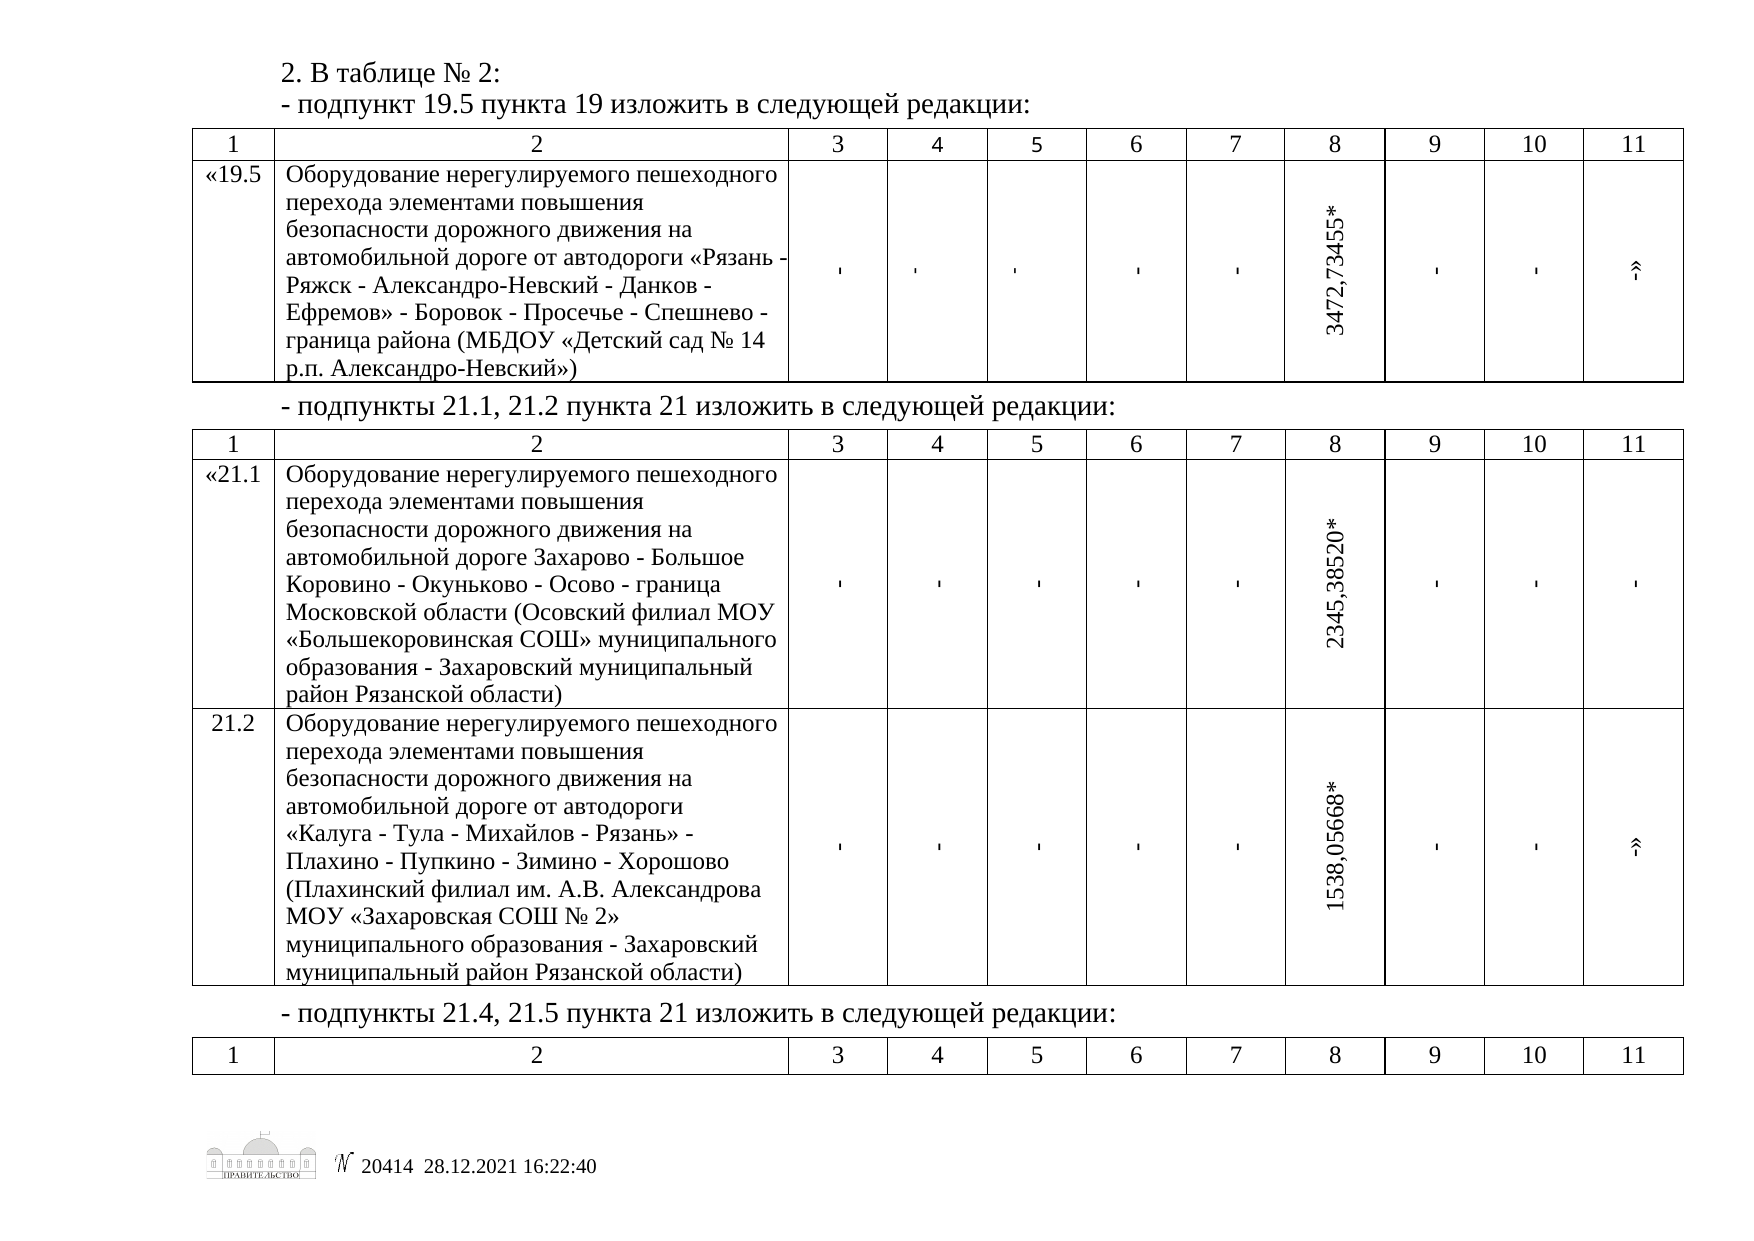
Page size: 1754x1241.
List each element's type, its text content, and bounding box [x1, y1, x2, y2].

table_header 8 [1286, 1038, 1384, 1073]
table_header 5 [988, 1038, 1086, 1073]
table_header 10 [1485, 430, 1583, 459]
table_cell «21.1 [193, 460, 274, 708]
table_header 9 [1386, 430, 1484, 459]
table_cell 1538,05668* [1286, 709, 1384, 985]
table_cell - [1485, 460, 1583, 708]
table_cell - [888, 709, 987, 985]
table_header 7 [1187, 430, 1285, 459]
table_cell - [888, 161, 987, 381]
table_cell - [789, 161, 887, 381]
table_header 3 [789, 1038, 887, 1073]
table_header 5 [988, 430, 1086, 459]
table_header 11 [1584, 129, 1683, 159]
table_cell - [1187, 709, 1285, 985]
table_header 2 [275, 1038, 788, 1073]
table_header 3 [789, 129, 887, 159]
table_cell - [1584, 460, 1683, 708]
table_cell - [789, 709, 887, 985]
table_cell - [1087, 709, 1186, 985]
table_cell - [1087, 460, 1186, 708]
table_cell «19.5 [193, 161, 274, 381]
table_cell - [1386, 709, 1484, 985]
picture [206, 1131, 316, 1179]
text 2. В таблице № 2: [207, 57, 1695, 88]
table_cell Оборудование нерегулируемого пешеходного перехода элементами повышения безопасности дорожного движения на автомобильной дороге от автодороги «Калуга - Тула - Михайлов - Рязань» - Плахино - Пупкино - Зимино - Хорошово (Плахинский филиал им. А.В. Александрова МОУ «Захаровская СОШ № 2» муниципального образования - Захаровский муниципальный район Рязанской области) [275, 709, 788, 985]
table_header 6 [1087, 430, 1186, 459]
table_cell - [1386, 161, 1484, 381]
table_cell - [1485, 709, 1583, 985]
text - подпункты 21.1, 21.2 пункта 21 изложить в следующей редакции: [207, 390, 1695, 421]
table_cell - [1187, 460, 1285, 708]
table_cell - [988, 709, 1086, 985]
table_cell - [1187, 161, 1284, 381]
table_cell - [988, 161, 1086, 381]
table_cell -» [1584, 709, 1683, 985]
picture [330, 1150, 358, 1174]
table_cell Оборудование нерегулируемого пешеходного перехода элементами повышения безопасности дорожного движения на автомобильной дороге от автодороги «Рязань - Ряжск - Александро-Невский - Данков - Ефремов» - Боровок - Просечье - Спешнево - граница района (МБДОУ «Детский сад № 14 р.п. Александро-Невский») [275, 161, 788, 381]
table_cell -» [1584, 161, 1683, 381]
table_header 6 [1087, 1038, 1186, 1073]
table_cell - [789, 460, 887, 708]
table_header 3 [789, 430, 887, 459]
table_header 8 [1286, 430, 1384, 459]
table_header 9 [1386, 129, 1484, 159]
table_cell - [1485, 161, 1583, 381]
table_cell - [1087, 161, 1186, 381]
table_cell 3472,73455* [1285, 161, 1384, 381]
table_header 2 [275, 430, 788, 459]
table_header 7 [1187, 1038, 1285, 1073]
table_header 4 [888, 1038, 987, 1073]
table_header 10 [1485, 129, 1583, 159]
table_header 4 [888, 430, 987, 459]
table_header 1 [193, 1038, 274, 1073]
table_header 5 [988, 129, 1086, 159]
table_header 7 [1187, 129, 1284, 159]
table_cell - [1386, 460, 1484, 708]
table_cell 21.2 [193, 709, 274, 985]
table_cell Оборудование нерегулируемого пешеходного перехода элементами повышения безопасности дорожного движения на автомобильной дороге Захарово - Большое Коровино - Окуньково - Осово - граница Московской области (Осовский филиал МОУ «Большекоровинская СОШ» муниципального образования - Захаровский муниципальный район Рязанской области) [275, 460, 788, 708]
table_header 11 [1584, 1038, 1683, 1073]
table_cell 2345,38520* [1286, 460, 1384, 708]
table_header 9 [1386, 1038, 1484, 1073]
table_cell - [988, 460, 1086, 708]
table_header 6 [1087, 129, 1186, 159]
text - подпункты 21.4, 21.5 пункта 21 изложить в следующей редакции: [207, 995, 1695, 1028]
text - подпункт 19.5 пункта 19 изложить в следующей редакции: [207, 88, 1695, 120]
table_header 1 [193, 129, 274, 159]
table_header 8 [1285, 129, 1384, 159]
table_cell - [888, 460, 987, 708]
table_header 4 [888, 129, 987, 159]
table_header 10 [1485, 1038, 1583, 1073]
table_header 2 [275, 129, 788, 159]
table_header 11 [1584, 430, 1683, 459]
table_header 1 [193, 430, 274, 459]
